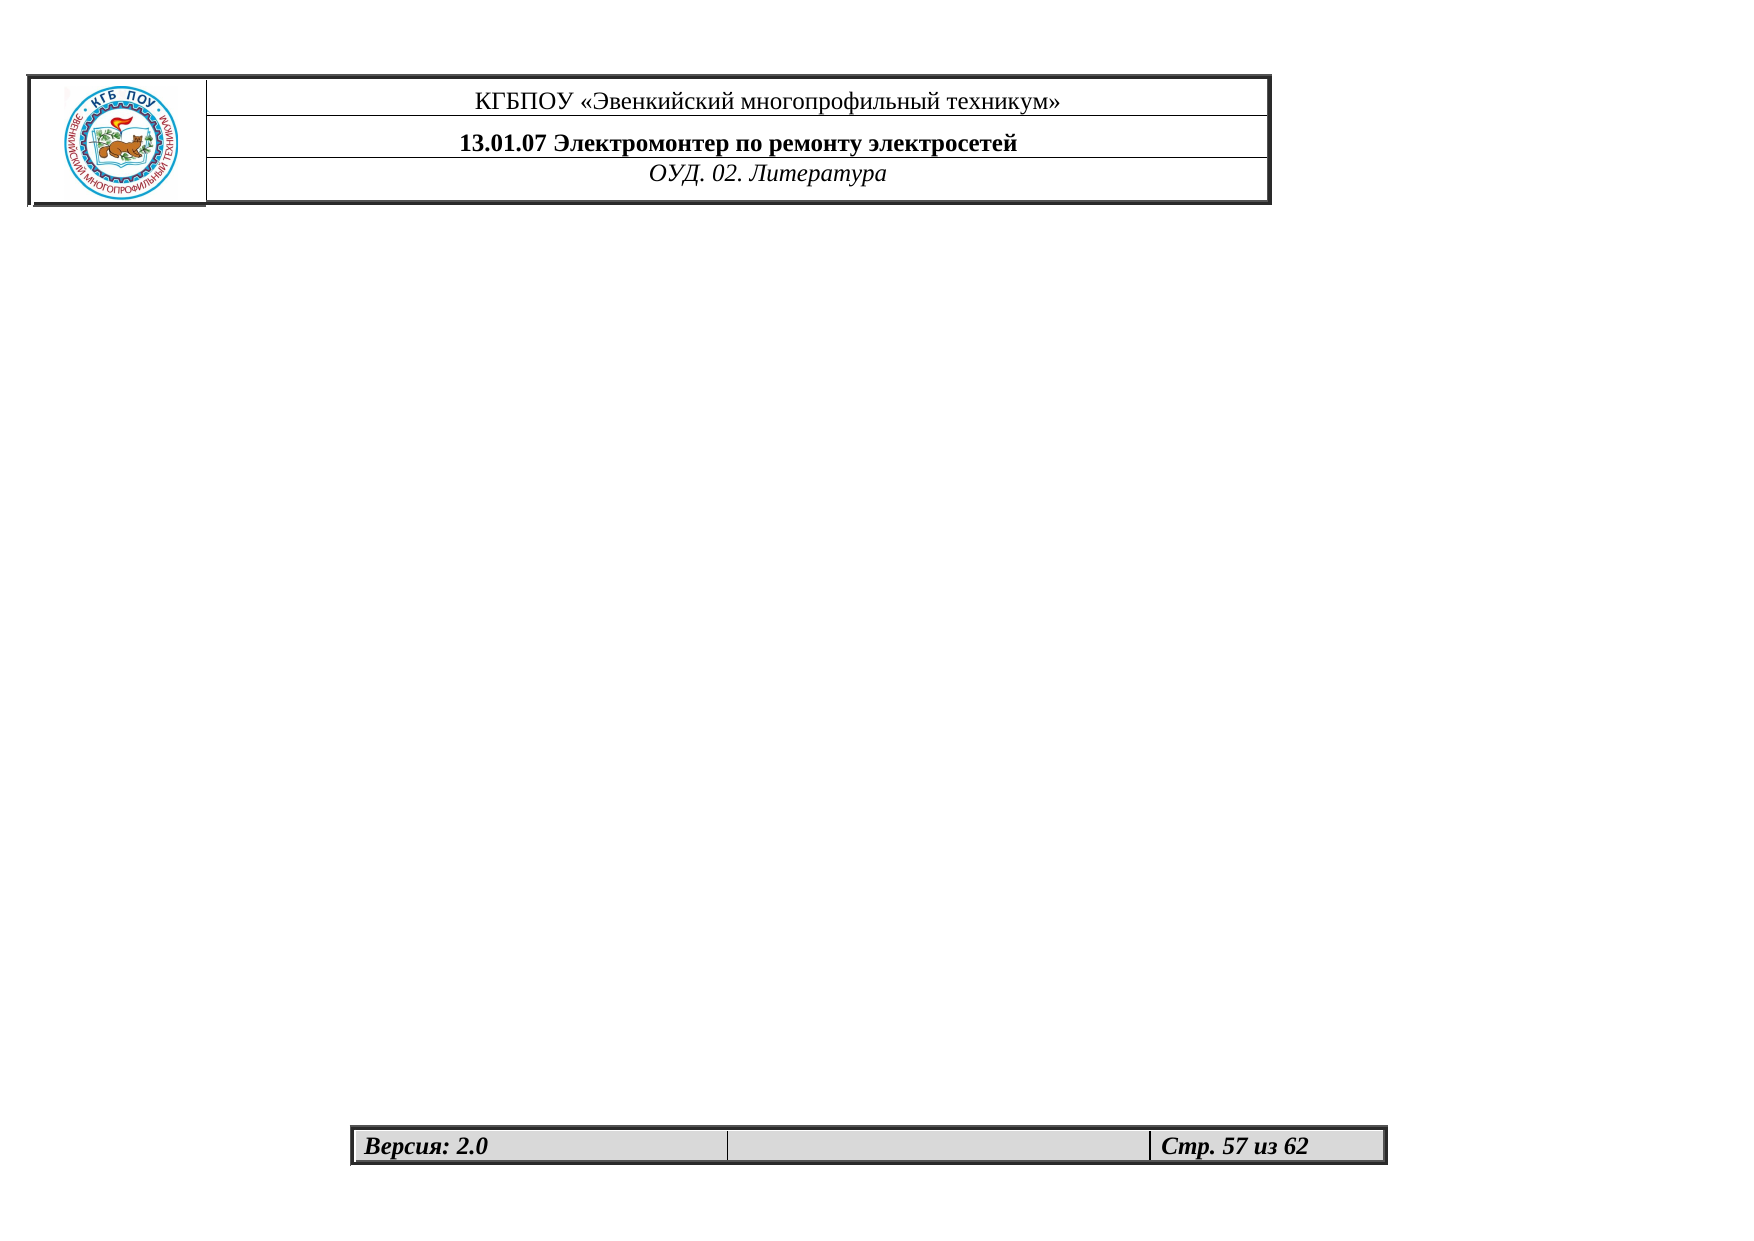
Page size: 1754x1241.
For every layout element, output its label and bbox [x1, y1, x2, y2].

picture [64, 86, 179, 201]
picture [64, 86, 111, 134]
